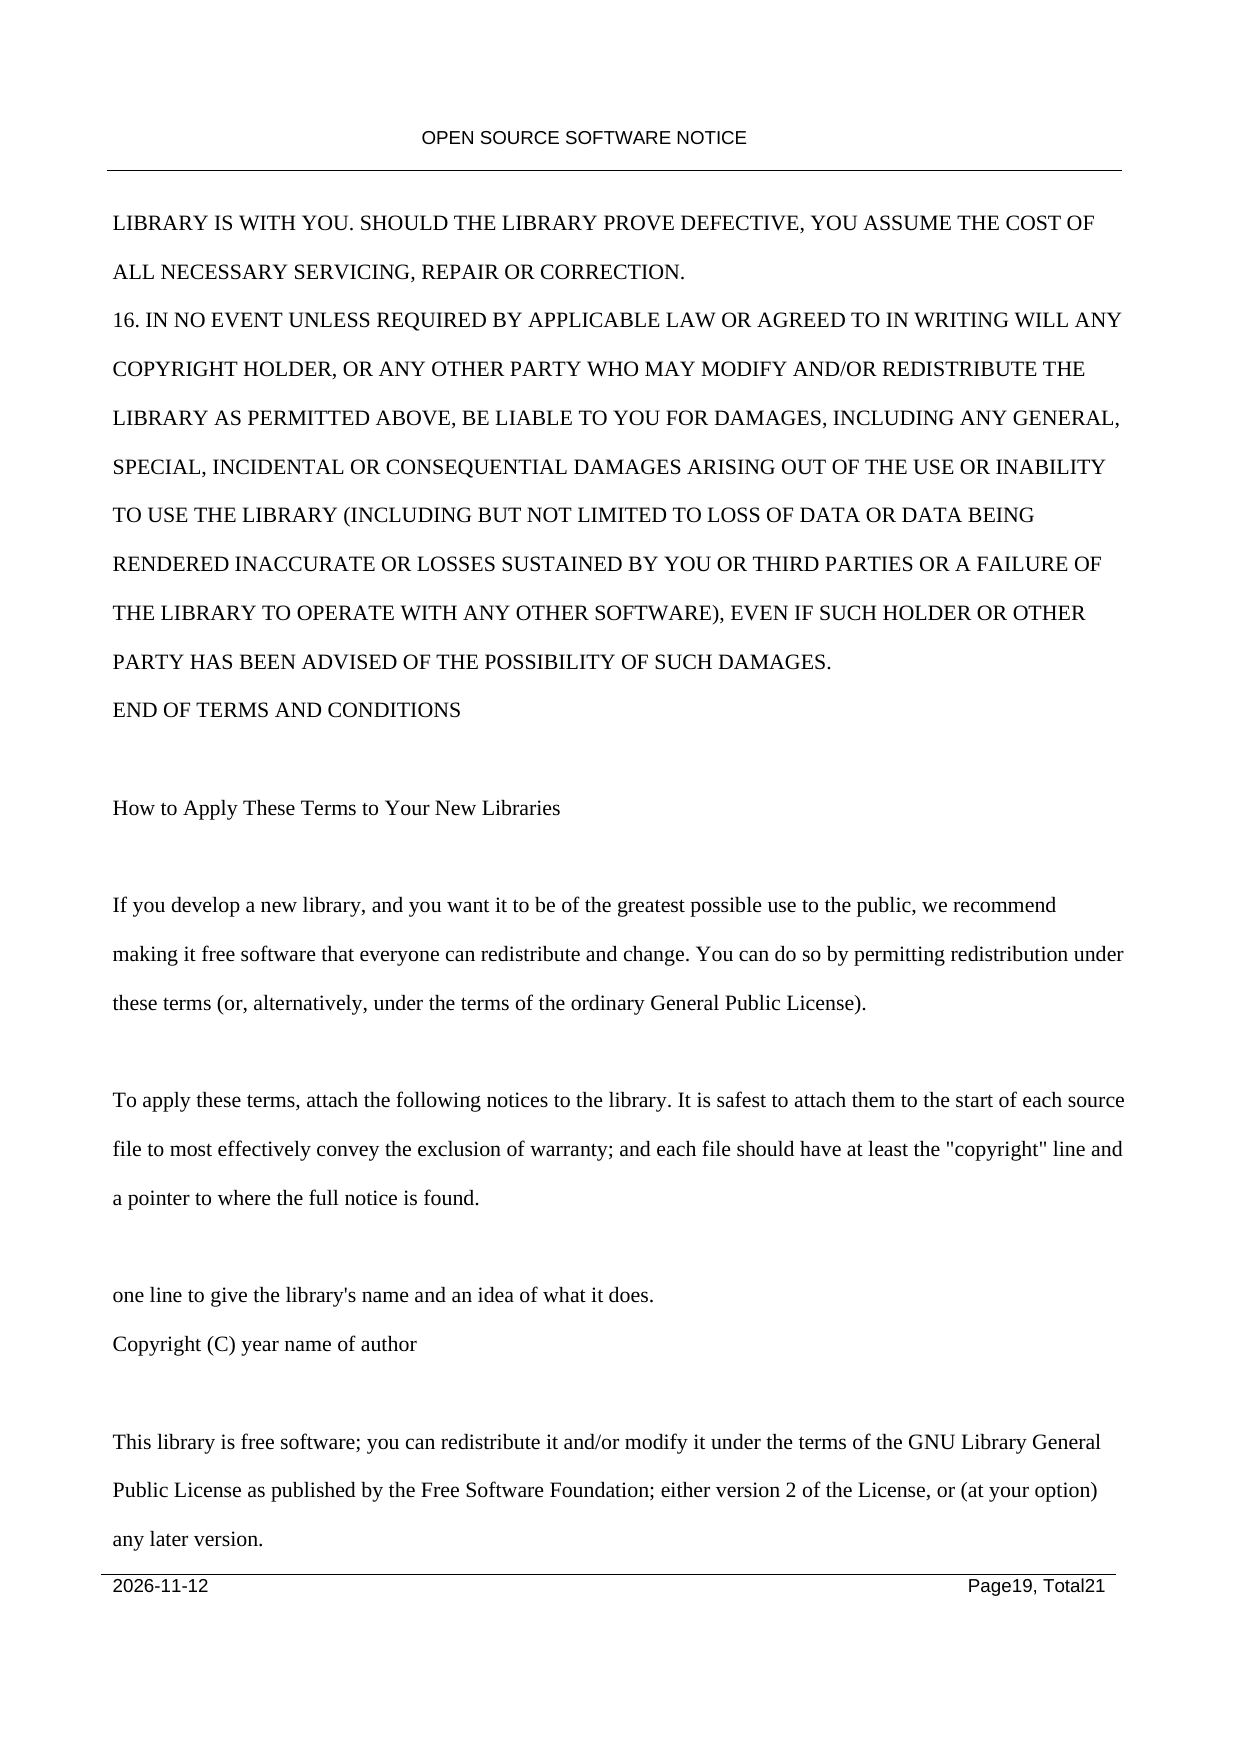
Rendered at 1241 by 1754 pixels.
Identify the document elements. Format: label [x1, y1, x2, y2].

text [112, 206, 1128, 1555]
